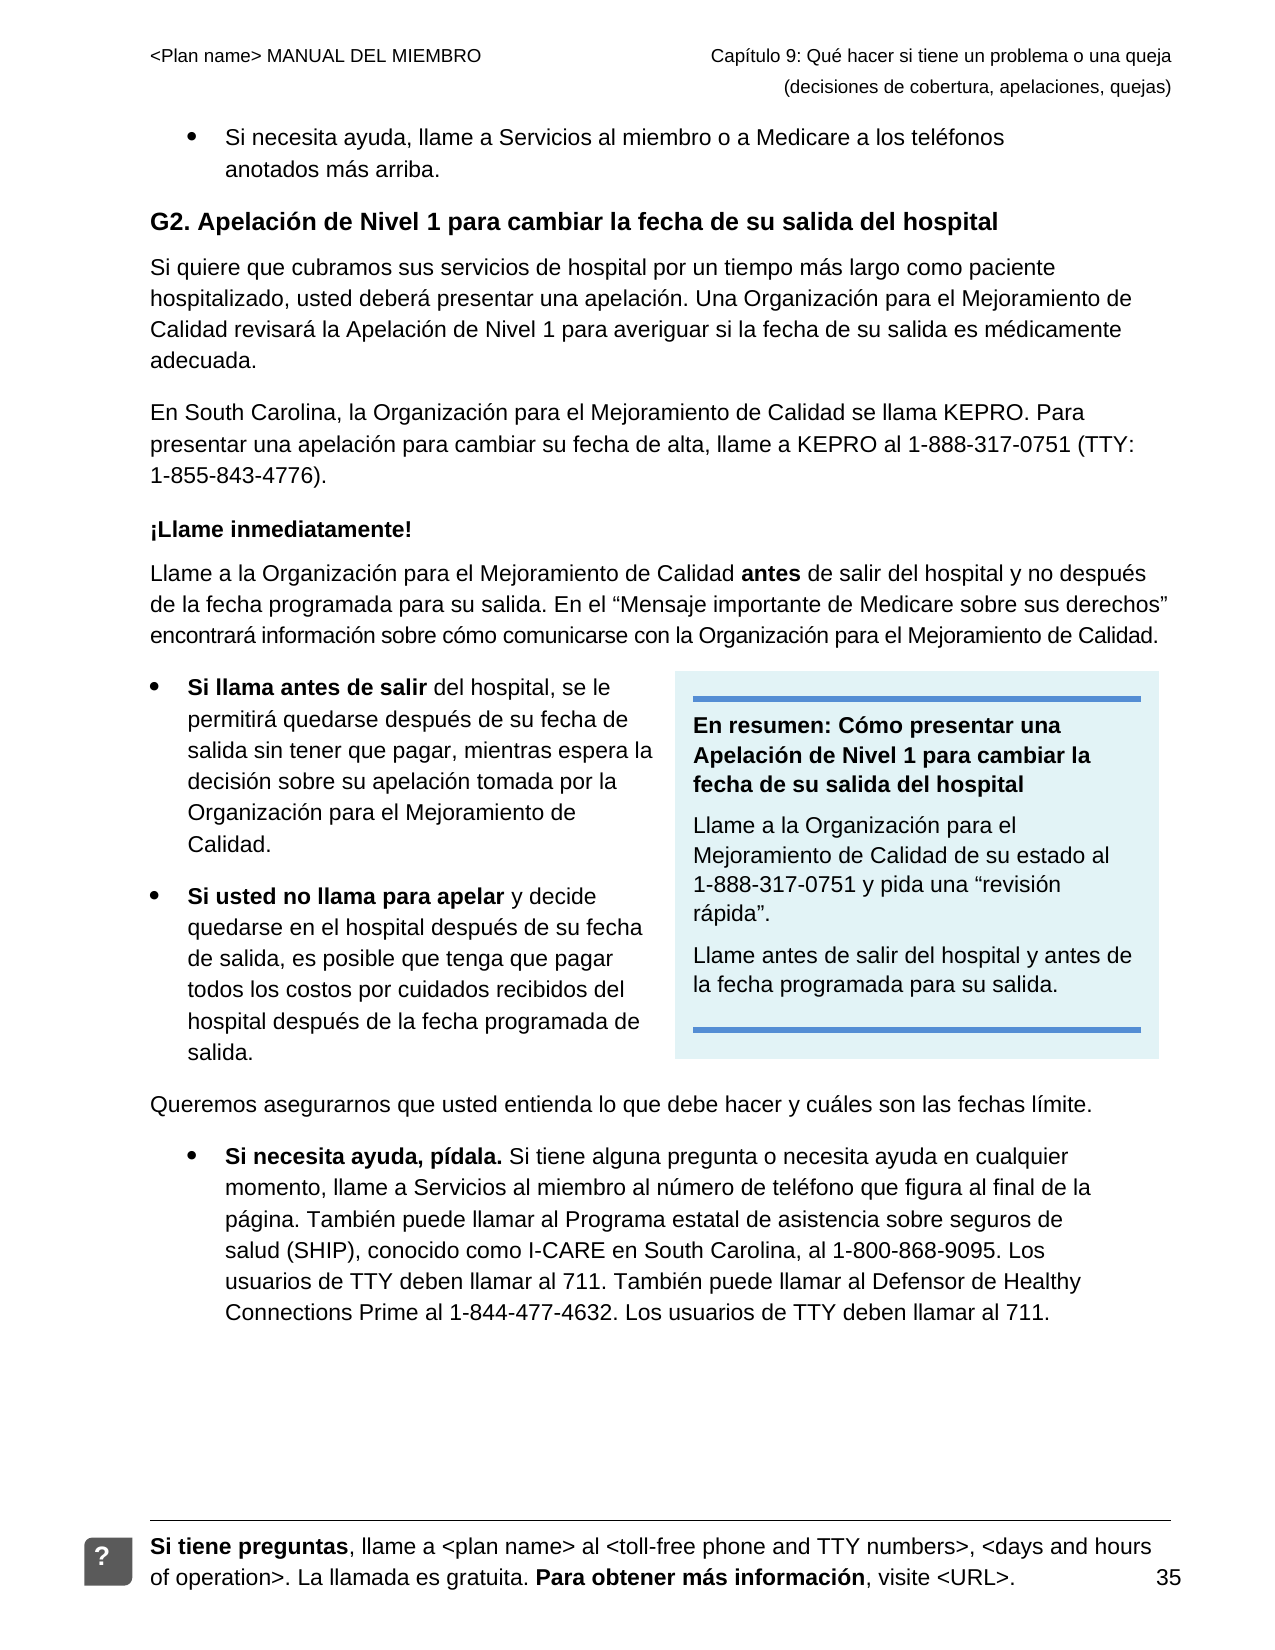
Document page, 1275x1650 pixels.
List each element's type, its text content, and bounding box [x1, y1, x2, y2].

text Queremos asegurarnos que usted entienda lo que debe hacer y cuáles son las fechas límite. [150, 1087, 1171, 1119]
list Si usted no llama para apelar y decide quedarse en el hospital después de su fecha de salida, es posible que tenga que pagar todos los costos por cuidados recibidos del hospital después de la fecha programada de salida. [150, 879, 1096, 1067]
table_header En resumen: Cómo presentar una Apelación de Nivel 1 para cambiar la fecha de su salida del hospital Llame a la Organización para el Mejoramiento de Calidad de su estado al 1-888-317-0751 y pida una “revisión rápida”. Llame antes de salir del hospital y antes de la fecha programada para su salida. [688, 684, 1146, 1046]
text Llame a la Organización para el Mejoramiento de Calidad antes de salir del hospital y no después de la fecha programada para su salida. En el “Mensaje importante de Medicare sobre sus derechos” encontrará información sobre cómo comunicarse con la Organización para el Mejoramiento de Calidad. [150, 556, 1171, 650]
list Si llama antes de salir del hospital, se le permitirá quedarse después de su fecha de salida sin tener que pagar, mientras espera la decisión sobre su apelación tomada por la Organización para el Mejoramiento de Calidad. [150, 671, 675, 858]
text En South Carolina, la Organización para el Mejoramiento de Calidad se llama KEPRO. Para presentar una apelación para cambiar su fecha de alta, llame a KEPRO al 1-888-317-0751 (TTY: 1-855-843-4776). [150, 396, 1171, 489]
list Si necesita ayuda, pídala. Si tiene alguna pregunta o necesita ayuda en cualquier momento, llame a Servicios al miembro al número de teléfono que figura al final de la página. También puede llamar al Programa estatal de asistencia sobre seguros de salud (SHIP), conocido como I-CARE en South Carolina, al 1-800-868-9095. Los usuarios de TTY deben llamar al 711. También puede llamar al Defensor de Healthy Connections Prime al 1-844-477-4632. Los usuarios de TTY deben llamar al 711. [187, 1139, 1096, 1327]
list Si necesita ayuda, llame a Servicios al miembro o a Medicare a los teléfonos anotados más arriba. [187, 121, 1096, 183]
text Si quiere que cubramos sus servicios de hospital por un tiempo más largo como paciente hospitalizado, usted deberá presentar una apelación. Una Organización para el Mejoramiento de Calidad revisará la Apelación de Nivel 1 para averiguar si la fecha de su salida es médicamente adecuada. [150, 250, 1171, 375]
subtitle G2. Apelación de Nivel 1 para cambiar la fecha de su salida del hospital [150, 204, 1096, 237]
subtitle ¡Llame inmediatamente! [150, 510, 1096, 544]
